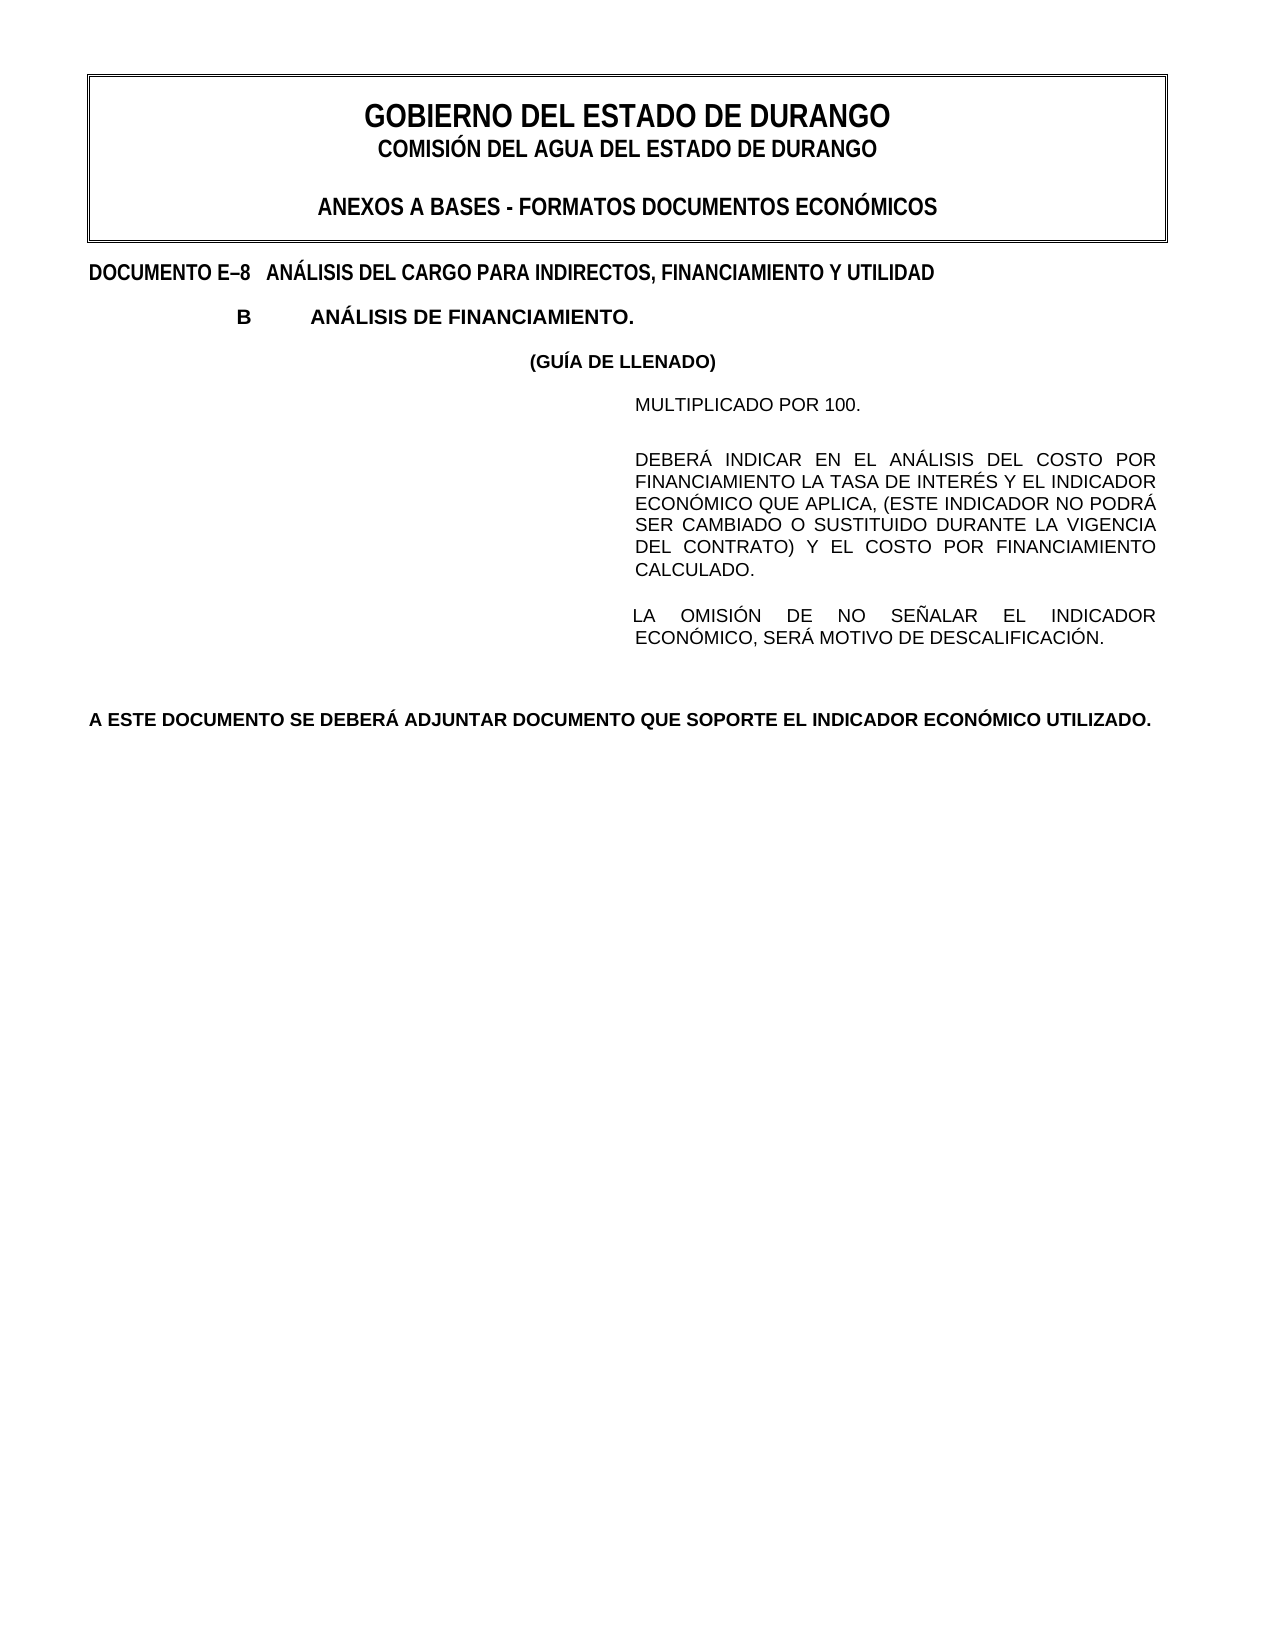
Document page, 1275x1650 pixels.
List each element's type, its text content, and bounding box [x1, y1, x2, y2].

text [632, 393, 1157, 415]
text DEBERÁ INDICAR EN EL ANÁLISIS DEL COSTO POR FINANCIAMIENTO LA TASA DE INTERÉS Y EL INDICADOR ECONÓMICO QUE APLICA, (ESTE INDICADOR NO PODRÁ SER CAMBIADO O SUSTITUIDO DURANTE LA VIGENCIA DEL CONTRATO) Y EL COSTO POR FINANCIAMIENTO CALCULADO. [635, 449, 1157, 581]
text LA OMISIÓN DE NO SEÑALAR EL INDICADOR ECONÓMICO, SERÁ MOTIVO DE DESCALIFICACIÓN. [632, 605, 1157, 648]
text A ESTE DOCUMENTO SE DEBERÁ ADJUNTAR DOCUMENTO QUE SOPORTE EL INDICADOR ECONÓMICO UTILIZADO. [89, 708, 1157, 730]
